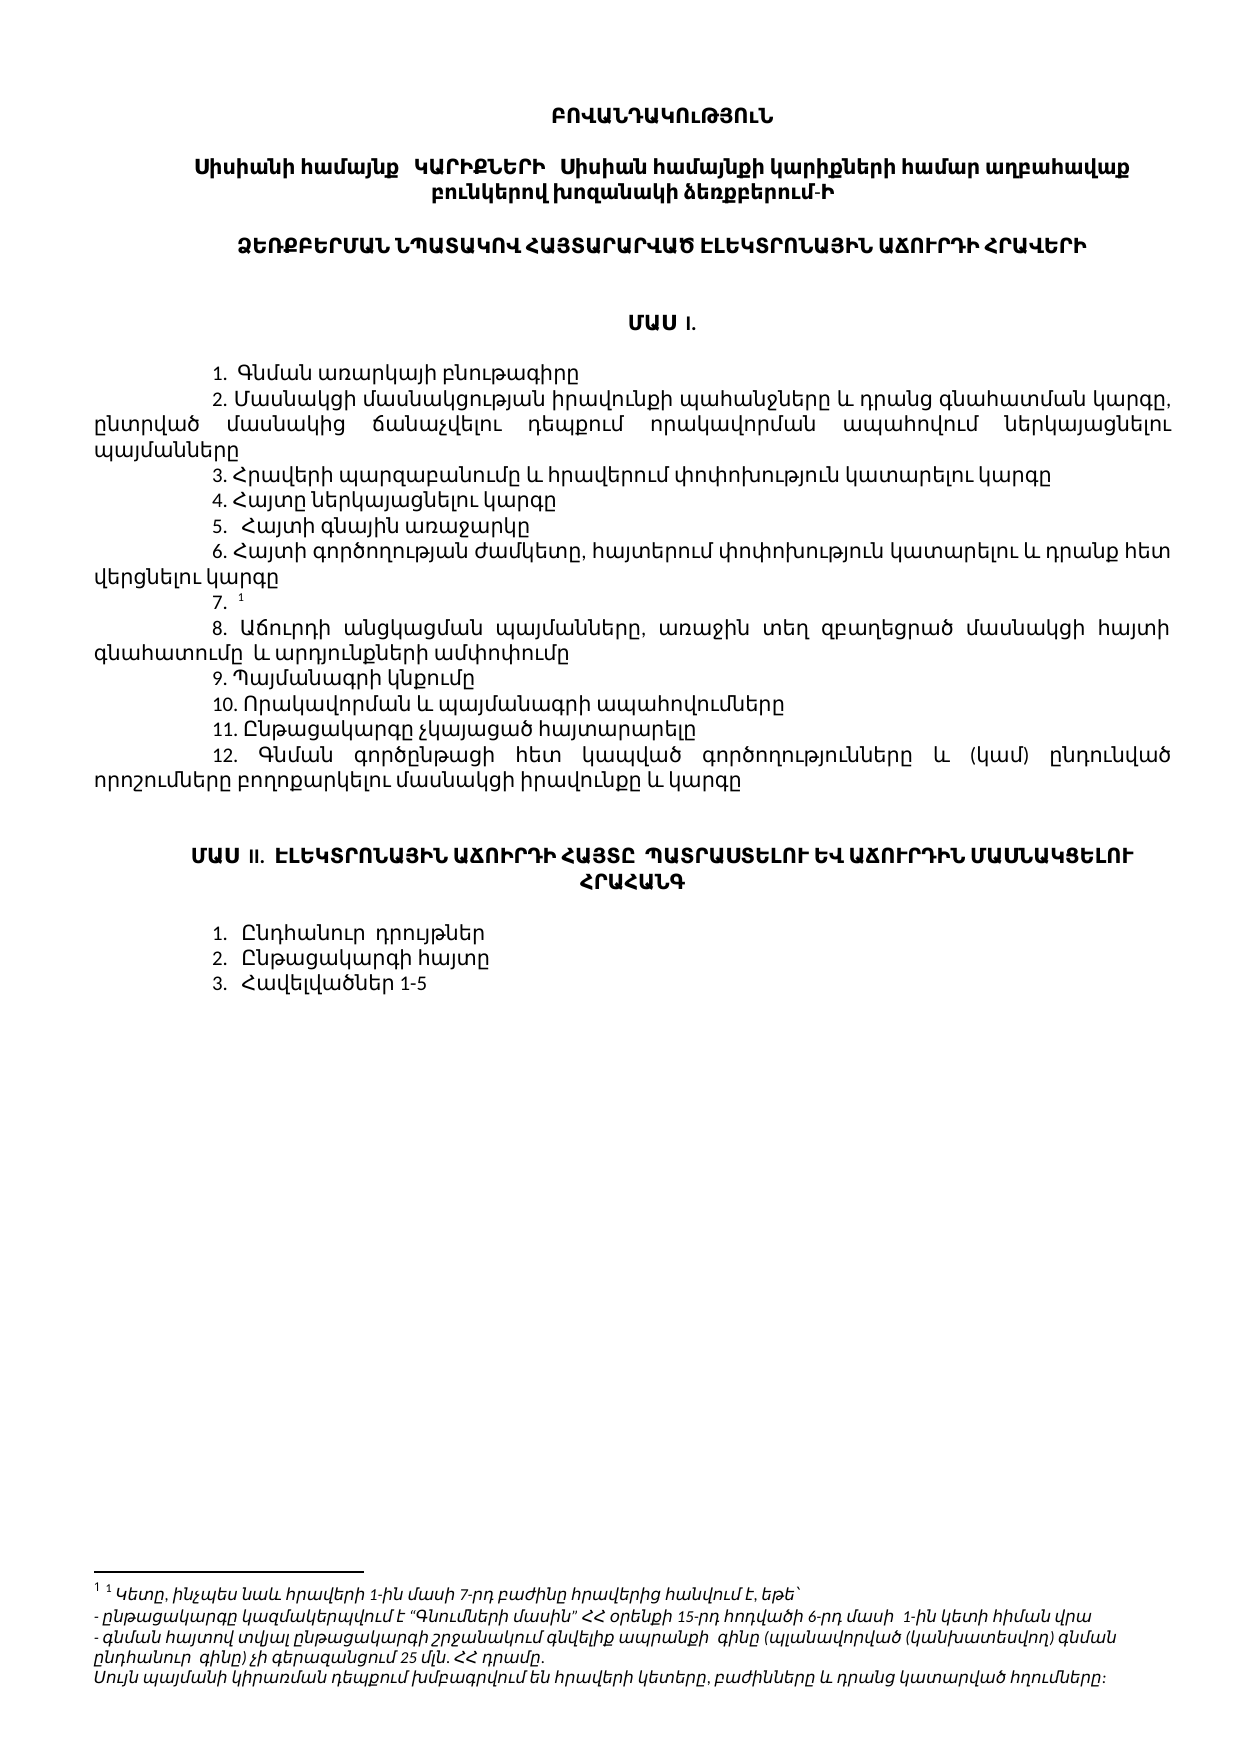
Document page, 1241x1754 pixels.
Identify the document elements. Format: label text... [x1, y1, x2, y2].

text 9. Պայմանագրի կնքումը [94, 666, 1171, 691]
text 5. Հայտի գնային առաջարկը [94, 513, 1171, 538]
text 1. Ընդհանուր դրույթներ [94, 920, 1171, 945]
text 1. Գնման առարկայի բնութագիրը [94, 361, 1171, 386]
text 3. Հավելվածներ 1-5 [94, 971, 1171, 996]
text 6. Հայտի գործողության ժամկետը, հայտերում փոփոխություն կատարելու և դրանք հետ վերցնելու կարգը [94, 538, 1171, 589]
text ՄԱՍ II. ԷԼԵԿՏՐՈՆԱՅԻՆ ԱՃՈԻՐԴԻ ՀԱՅՏԸ ՊԱՏՐԱՍՏԵԼՈՒ ԵՎ ԱՃՈՒՐԴԻՆ ՄԱՍՆԱԿՑԵԼՈՒ ՀՐԱՀԱՆԳ [94, 843, 1171, 894]
text 11. Ընթացակարգը չկայացած հայտարարելը [94, 716, 1171, 742]
text 2. Մասնակցի մասնակցության իրավունքի պահանջները և դրանց գնահատման կարգը, ընտրված մասնակից ճանաչվելու դեպքում որակավորման ապահովում ներկայացնելու պայմանները [94, 386, 1171, 462]
text ԲՈՎԱՆԴԱԿՈւԹՅՈւՆ [94, 103, 1171, 128]
text 3. Հրավերի պարզաբանումը և հրավերում փոփոխություն կատարելու կարգը [94, 462, 1171, 488]
text ՁԵՌՔԲԵՐՄԱՆ ՆՊԱՏԱԿՈՎ ՀԱՅՏԱՐԱՐՎԱԾ ԷԼԵԿՏՐՈՆԱՅԻՆ ԱՃՈՒՐԴԻ ՀՐԱՎԵՐԻ [94, 233, 1171, 259]
text 7. 1 [94, 589, 1171, 615]
text 2. Ընթացակարգի հայտը [94, 945, 1171, 971]
text ՄԱՍ I. [94, 310, 1171, 335]
text 8. Աճուրդի անցկացման պայմանները, առաջին տեղ զբաղեցրած մասնակցի հայտի գնահատումը և արդյունքների ամփոփումը [94, 615, 1171, 666]
text 12. Գնման գործընթացի հետ կապված գործողությունները և (կամ) ընդունված որոշումները բողոքարկելու մասնակցի իրավունքը և կարգը [94, 742, 1171, 793]
text 10. Որակավորման և պայմանագրի ապահովումները [94, 691, 1171, 716]
text 4. Հայտը ներկայացնելու կարգը [94, 488, 1171, 513]
text Սիսիանի համայնք ԿԱՐԻՔՆԵՐԻ Սիսիան համայնքի կարիքների համար աղբահավաք բունկերով խոզանակի ձեռքբերում-Ի [94, 154, 1171, 205]
